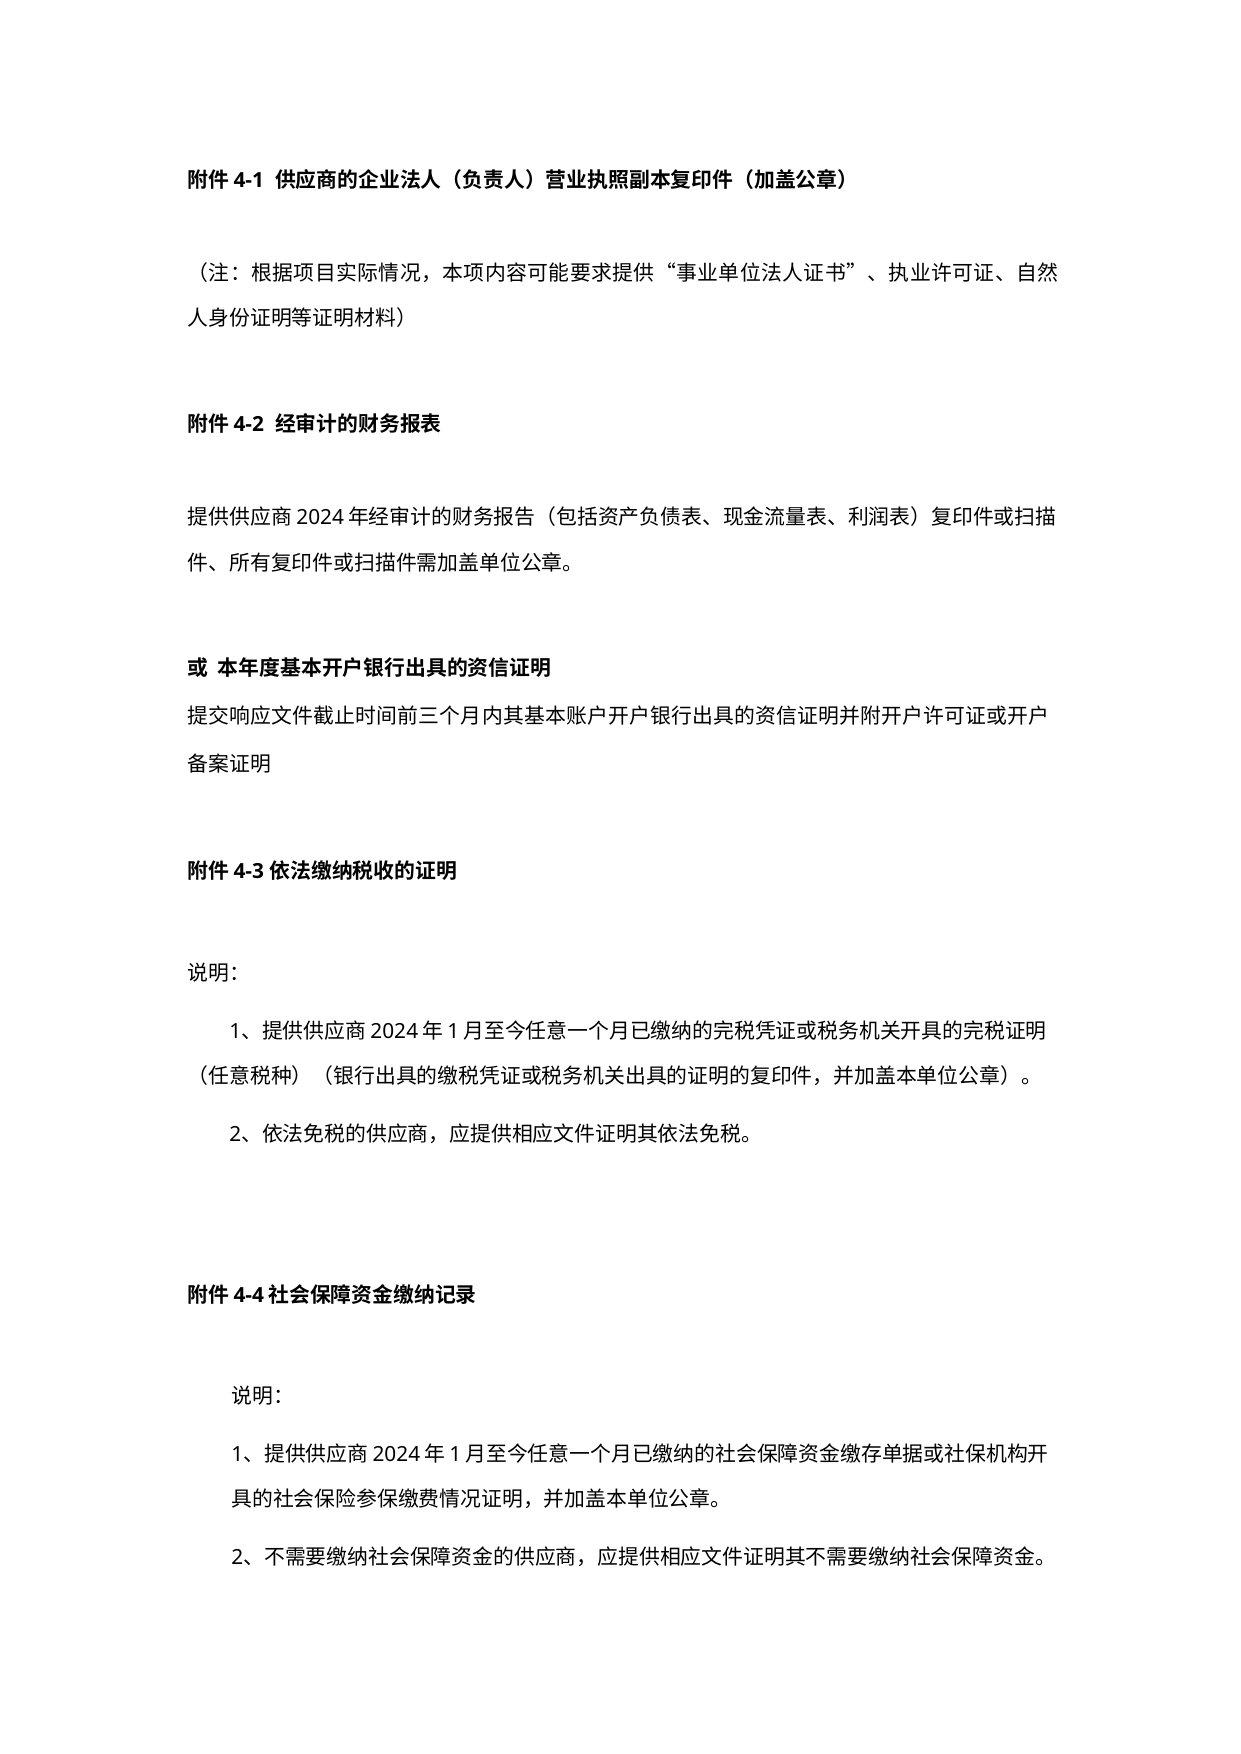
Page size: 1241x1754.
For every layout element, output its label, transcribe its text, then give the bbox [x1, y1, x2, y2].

text 1、提供供应商2024年1月至今任意一个月已缴纳的完税凭证或税务机关开具的完税证明（任意税种）（银行出具的缴税凭证或税务机关出具的证明的复印件，并加盖本单位公章）。 [187, 1014, 1059, 1089]
text 提交响应文件截止时间前三个月内其基本账户开户银行出具的资信证明并附开户许可证或开户备案证明 [187, 698, 1053, 779]
text 2、依法免税的供应商，应提供相应文件证明其依法免税。 [187, 1117, 1059, 1147]
text 说明： [231, 1379, 1059, 1410]
text （注：根据项目实际情况，本项内容可能要求提供“事业单位法人证书”、执业许可证、自然人身份证明等证明材料） [187, 256, 1059, 332]
text 附件4-1 供应商的企业法人（负责人）营业执照副本复印件（加盖公章） [187, 162, 1053, 194]
text 提供供应商2024年经审计的财务报告（包括资产负债表、现金流量表、利润表）复印件或扫描件、所有复印件或扫描件需加盖单位公章。 [187, 500, 1059, 576]
text 附件4-4社会保障资金缴纳记录 [187, 1277, 1053, 1309]
list 提供供应商2024年1月至今任意一个月已缴纳的社会保障资金缴存单据或社保机构开具的社会保险参保缴费情况证明，并加盖本单位公章。 [231, 1437, 1059, 1513]
list 不需要缴纳社会保障资金的供应商，应提供相应文件证明其不需要缴纳社会保障资金。 [231, 1541, 1059, 1571]
text 或 本年度基本开户银行出具的资信证明 [187, 650, 1053, 683]
text 说明： [187, 956, 1059, 986]
text 附件4-2 经审计的财务报表 [187, 406, 1053, 438]
text 附件4-3 依法缴纳税收的证明 [187, 853, 1053, 886]
